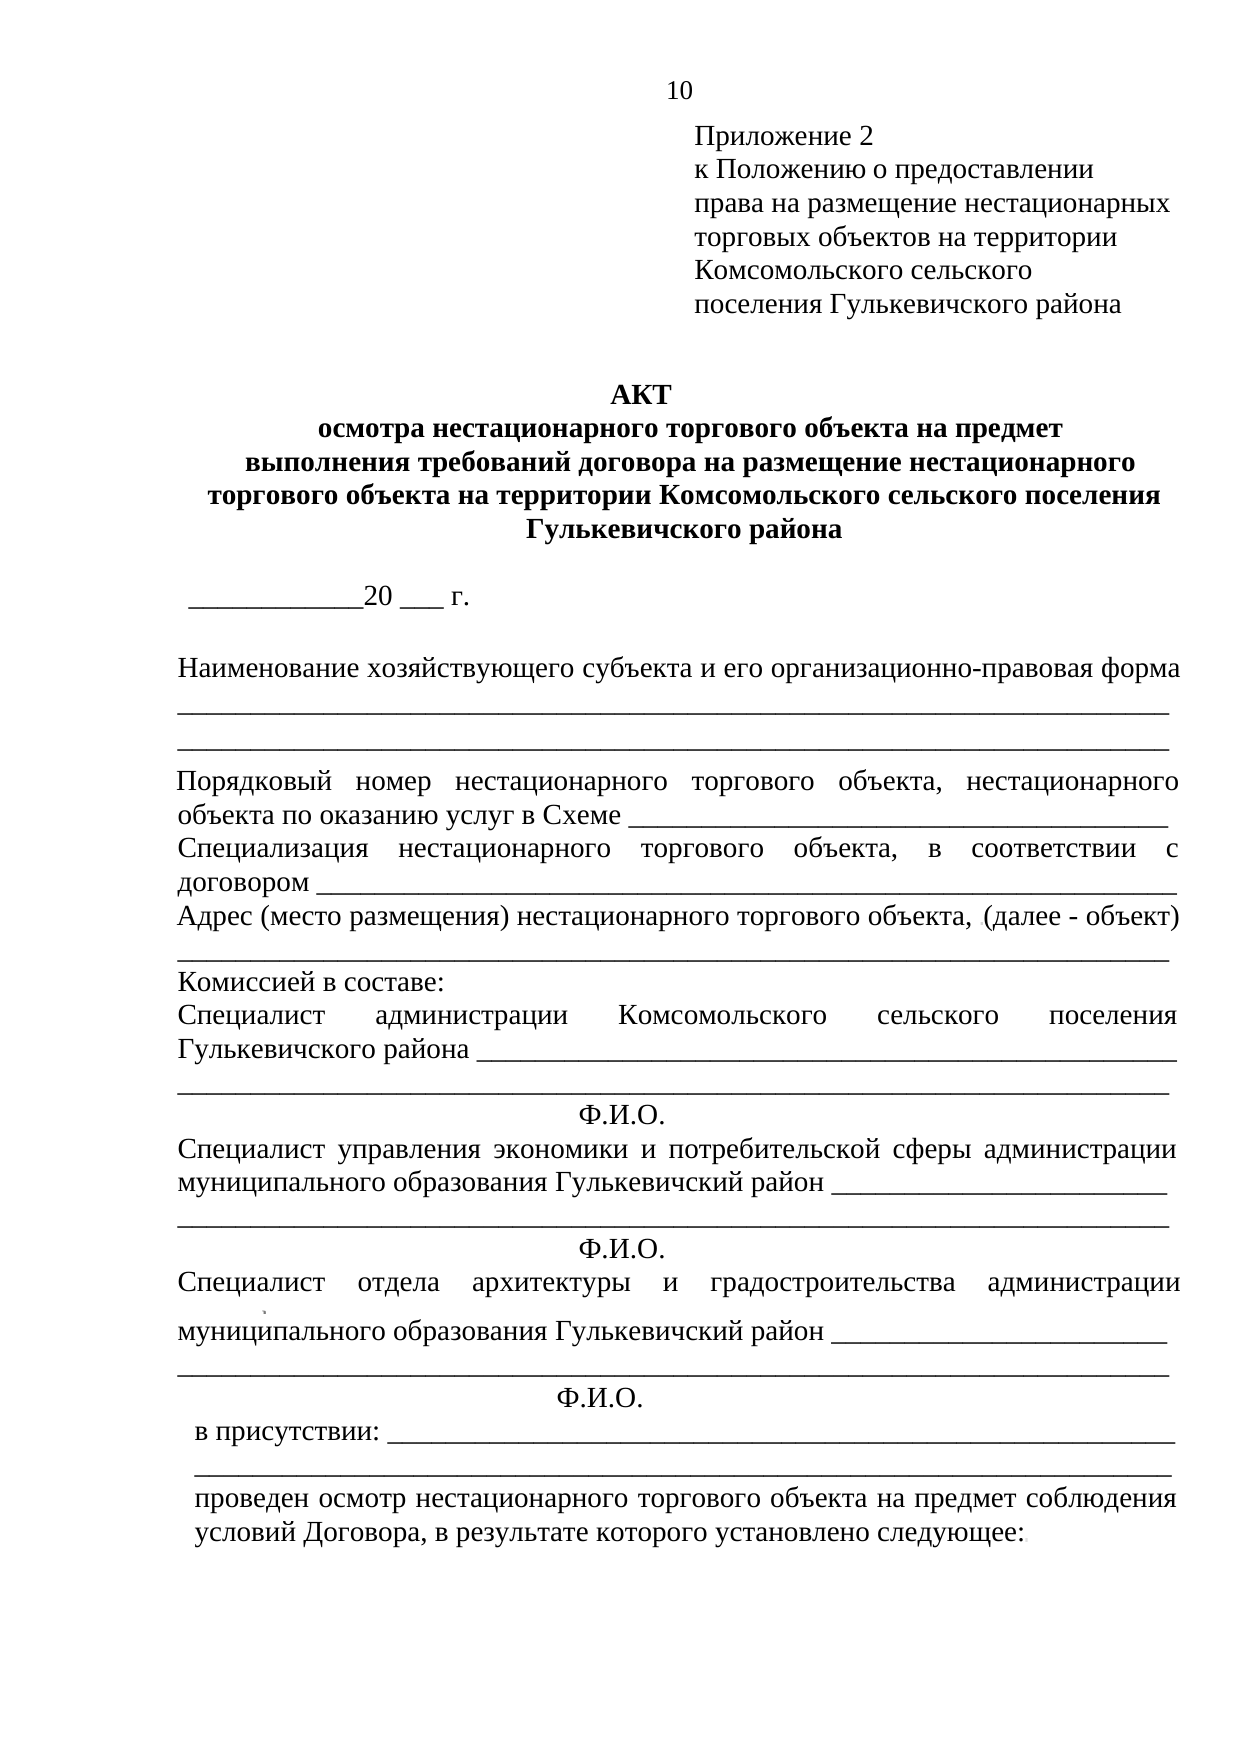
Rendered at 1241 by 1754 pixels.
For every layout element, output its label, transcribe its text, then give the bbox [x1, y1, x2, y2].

text Комиссией в составе: [177, 965, 1178, 998]
text Порядковый номер нестационарного торгового объекта, нестационарного объекта по оказанию услуг в Схеме _____________________________________ [176, 763, 1180, 831]
text Ф.И.О. [177, 1232, 1178, 1265]
text ____________________________________________________________________ [177, 1065, 1181, 1098]
text Специалист управления экономики и потребительской сферы администрации муниципального образования Гулькевичский район _______________________ [177, 1132, 1178, 1198]
text Ф.И.О. [177, 1380, 1178, 1414]
subtitle поселения Гулькевичского района [177, 286, 1181, 319]
text ____________________________________________________________________ [177, 1198, 1178, 1231]
subtitle права на размещение нестационарных [177, 185, 1181, 219]
text АКТ [177, 377, 1105, 410]
text торгового объекта на территории Комсомольского сельского поселения Гулькевичского района [188, 477, 1180, 544]
text проведен осмотр нестационарного торгового объекта на предмет соблюдения условий Договора, в результате которого установлено следующее: [194, 1481, 1178, 1548]
text ___________________________________________________________________ [194, 1447, 1178, 1480]
subtitle торговых объектов на территории [177, 219, 1181, 252]
text ____________20 ___ г. [188, 578, 1180, 612]
text Ф.И.О. [177, 1098, 1178, 1131]
subtitle Комсомольского сельского [177, 252, 1181, 286]
text Специалист администрации Комсомольского сельского поселения Гулькевичского района ________________________________________________ [177, 998, 1178, 1064]
text Специалист отдела архитектуры и градостроительства администрации муниципального образования Гулькевичский район _______________________ [177, 1265, 1181, 1346]
text Приложение 2 [177, 118, 1181, 152]
text Наименование хозяйствующего субъекта и его организационно-правовая форма ____________________________________________________________________ [177, 651, 1181, 718]
text Специализация нестационарного торгового объекта, в соответствии с договором ___________________________________________________________ [177, 831, 1180, 898]
text Адрес (место размещения) нестационарного торгового объекта, (далее - объект) ____________________________________________________________________ [176, 898, 1180, 965]
text к Положению о предоставлении [177, 152, 1181, 185]
text осмотра нестационарного торгового объекта на предмет [177, 410, 1204, 444]
text выполнения требований договора на размещение нестационарного [177, 444, 1204, 477]
text ____________________________________________________________________ [177, 720, 1181, 754]
text в присутствии: ______________________________________________________ [194, 1414, 1178, 1447]
text ____________________________________________________________________ [177, 1347, 1178, 1380]
